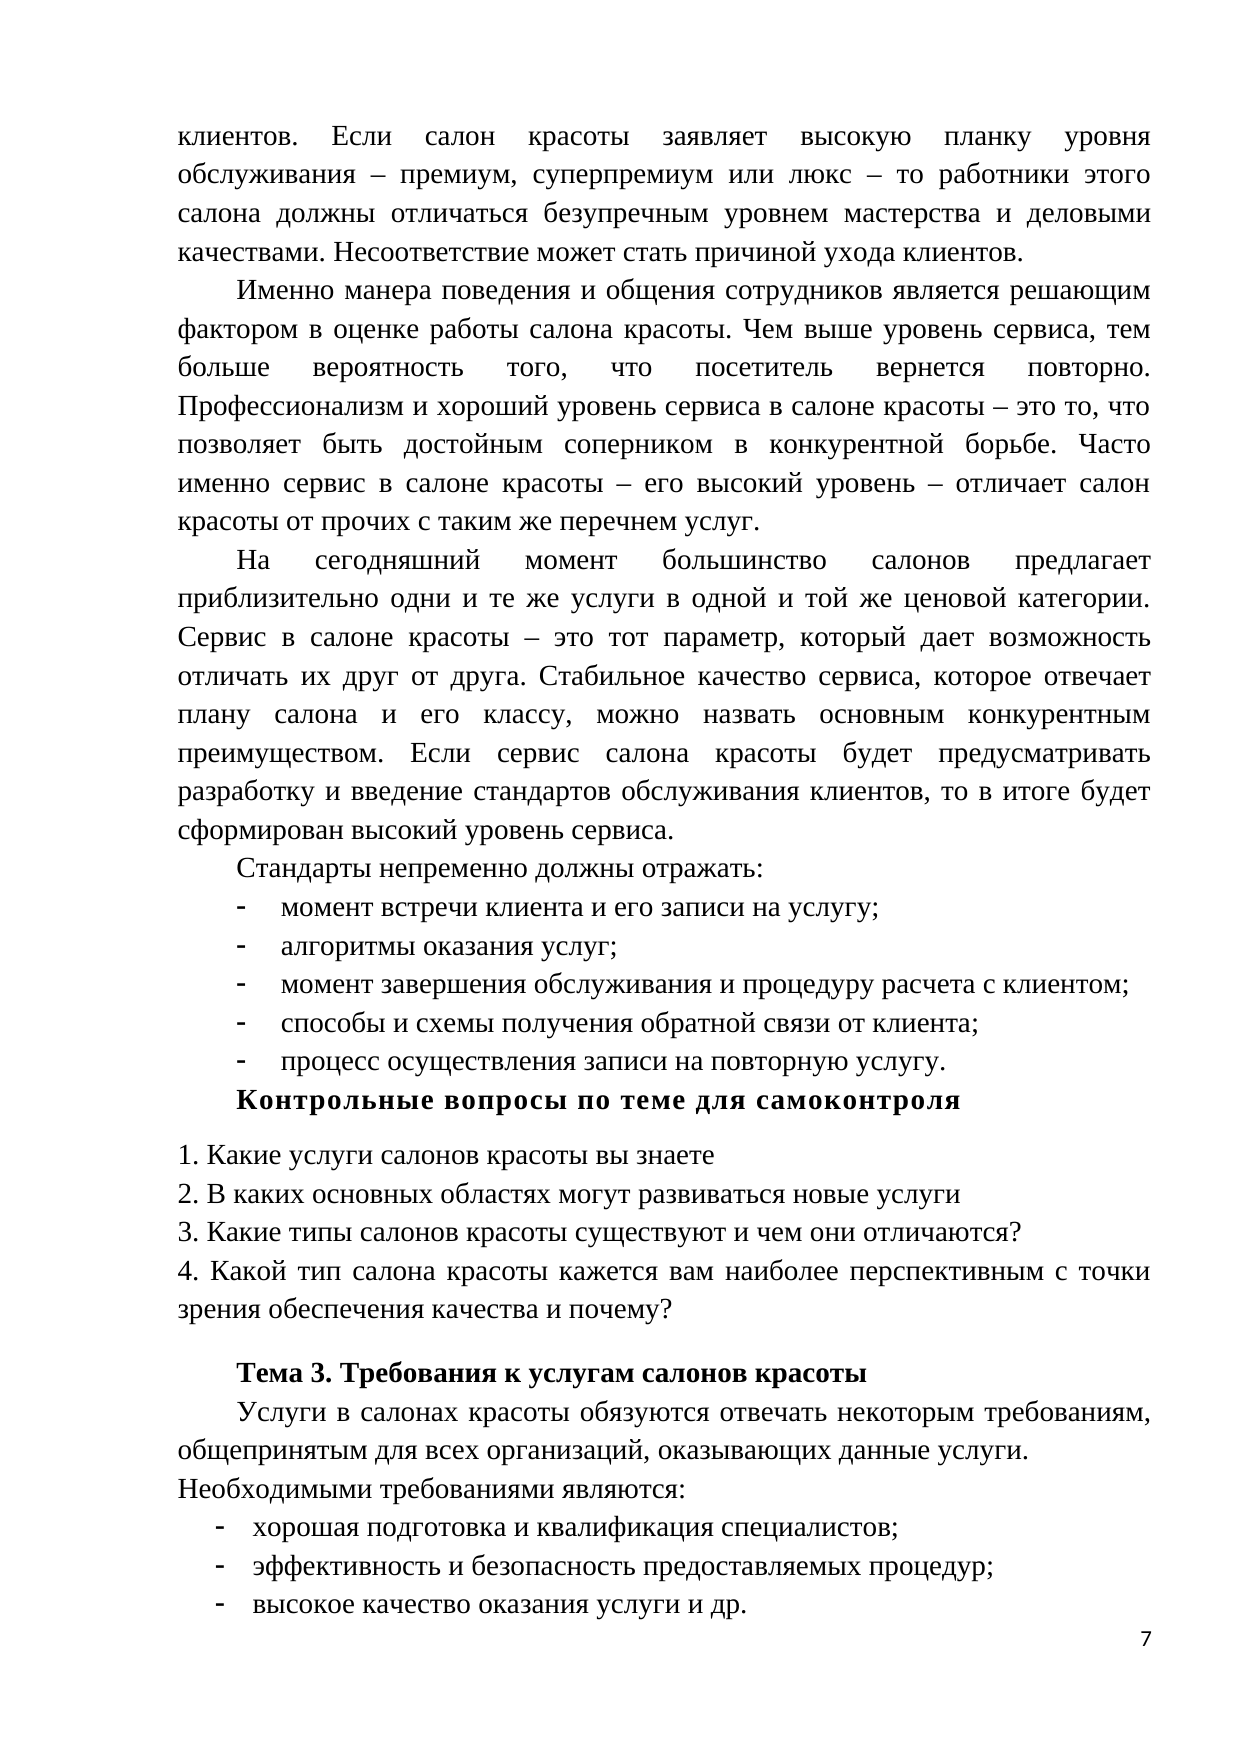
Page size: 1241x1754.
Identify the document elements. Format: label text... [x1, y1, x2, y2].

list хорошая подготовка и квалификация специалистов; [215, 1509, 1152, 1543]
list способы и схемы получения обратной связи от клиента; [177, 1005, 1152, 1038]
list эффективность и безопасность предоставляемых процедур; [215, 1548, 1152, 1582]
text 1. Какие услуги салонов красоты вы знаете [177, 1137, 1152, 1171]
text На сегодняшний момент большинство салонов предлагает приблизительно одни и те же услуги в одной и той же ценовой категории. Сервис в салоне красоты – это тот параметр, который дает возможность отличать их друг от друга. Стабильное качество сервиса, которое отвечает плану салона и его классу, можно назвать основным конкурентным преимуществом. Если сервис салона красоты будет предусматривать разработку и введение стандартов обслуживания клиентов, то в итоге будет сформирован высокий уровень сервиса. [177, 542, 1152, 845]
text Услуги в салонах красоты обязуются отвечать некоторым требованиям, общепринятым для всех организаций, оказывающих данные услуги. [177, 1394, 1152, 1466]
text Необходимыми требованиями являются: [177, 1471, 1152, 1504]
subtitle Тема 3. Требования к услугам салонов красоты [177, 1355, 1152, 1389]
text 2. В каких основных областях могут развиваться новые услуги [177, 1176, 1152, 1209]
list алгоритмы оказания услуг; [177, 928, 1152, 961]
subtitle Контрольные вопросы по теме для самоконтроля [177, 1082, 1152, 1116]
list момент встречи клиента и его записи на услугу; [177, 889, 1152, 923]
text Именно манера поведения и общения сотрудников является решающим фактором в оценке работы салона красоты. Чем выше уровень сервиса, тем больше вероятность того, что посетитель вернется повторно. Профессионализм и хороший уровень сервиса в салоне красоты – это то, что позволяет быть достойным соперником в конкурентной борьбе. Часто именно сервис в салоне красоты – его высокий уровень – отличает салон красоты от прочих с таким же перечнем услуг. [177, 272, 1152, 537]
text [177, 118, 1152, 267]
text Стандарты непременно должны отражать: [177, 850, 1152, 884]
text 3. Какие типы салонов красоты существуют и чем они отличаются? [177, 1214, 1152, 1248]
text 4. Какой тип салона красоты кажется вам наиболее перспективным с точки зрения обеспечения качества и почему? [177, 1253, 1152, 1325]
list процесс осуществления записи на повторную услугу. [177, 1043, 1152, 1077]
list высокое качество оказания услуги и др. [215, 1587, 1152, 1620]
list момент завершения обслуживания и процедуру расчета с клиентом; [177, 966, 1152, 1000]
